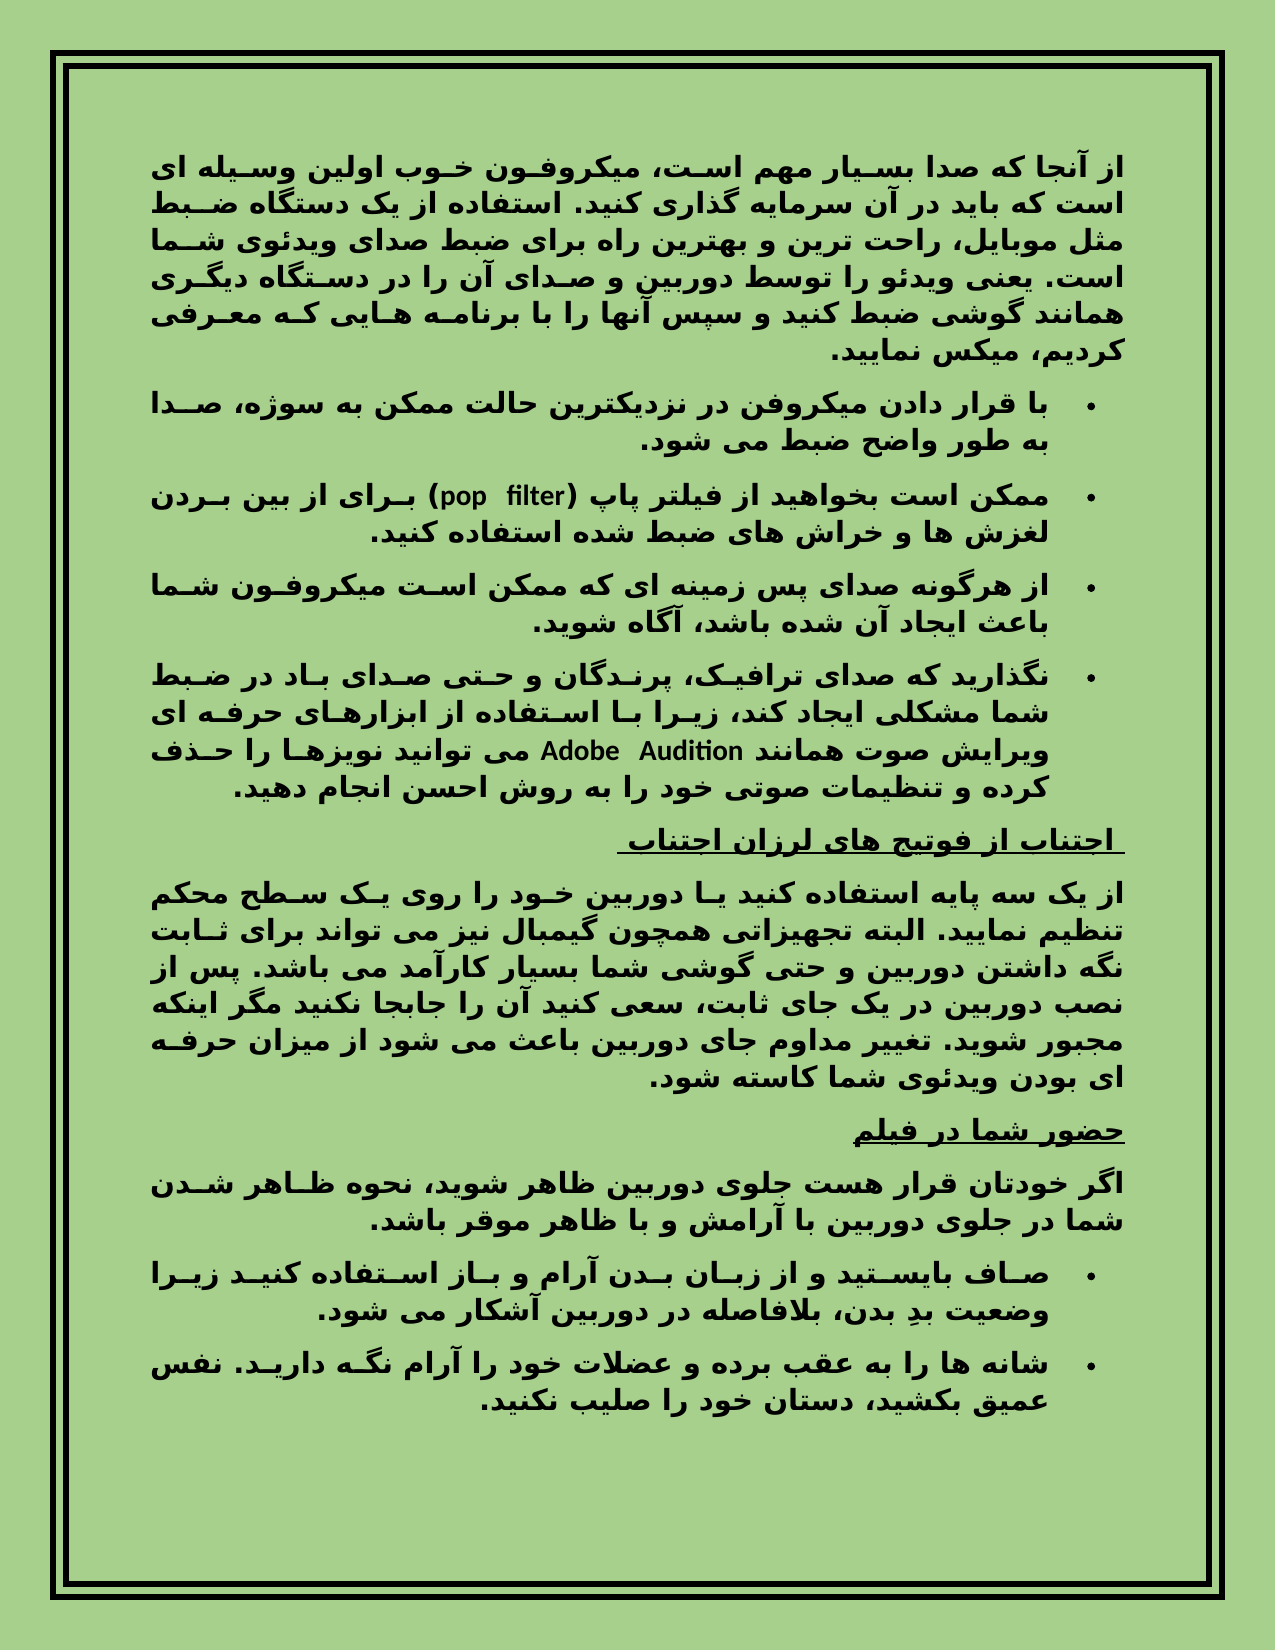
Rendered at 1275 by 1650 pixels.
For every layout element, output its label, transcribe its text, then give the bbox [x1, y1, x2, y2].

list با قرار دادن میکروفن در نزدیکترین حالت ممکن به سوژه، صدا به طور واضح ضبط می شود. [150, 387, 1087, 457]
text حضور شما در فیلم [150, 1113, 1125, 1147]
list از هرگونه صدای پس زمینه ای که ممکن است میکروفون شما باعث ایجاد آن شده باشد، آگاه شوید. [150, 568, 1087, 639]
list نگذارید که صدای ترافیک، پرندگان و حتی صدای باد در ضبط شما مشکلی ایجاد کند، زیرا با استفاده از ابزارهای حرفه ای ویرایش صوت همانند Adobe Audition می توانید نویزها را حذف کرده و تنظیمات صوتی خود را به روش احسن انجام دهید. [150, 658, 1087, 804]
list شانه ها را به عقب برده و عضلات خود را آرام نگه دارید. نفس عمیق بکشید، دستان خود را صلیب نکنید. [150, 1347, 1087, 1417]
text از آنجا که صدا بسیار مهم است، میکروفون خوب اولین وسیله ای است که باید در آن سرمایه گذاری کنید. استفاده از یک دستگاه ضبط مثل موبایل، راحت ترین و بهترین راه برای ضبط صدای ویدئوی شما است. یعنی ویدئو را توسط دوربین و صدای آن را در دستگاه دیگری همانند گوشی ضبط کنید و سپس آنها را با برنامه هایی که معرفی کردیم، میکس نمایید. [150, 150, 1125, 367]
text اگر خودتان قرار هست جلوی دوربین ظاهر شوید، نحوه ظاهر شدن شما در جلوی دوربین با آرامش و با ظاهر موقر باشد. [150, 1167, 1125, 1237]
text اجتناب از فوتیج های لرزان اجتناب [150, 823, 1125, 857]
list ممکن است بخواهید از فیلتر پاپ (pop filter) برای از بین بردن لغزش ها و خراش های ضبط شده استفاده کنید. [150, 477, 1087, 549]
text از یک سه پایه استفاده کنید یا دوربین خود را روی یک سطح محکم تنظیم نمایید. البته تجهیزاتی همچون گیمبال نیز می تواند برای ثابت نگه داشتن دوربین و حتی گوشی شما بسیار کارآمد می باشد. پس از نصب دوربین در یک جای ثابت، سعی کنید آن را جابجا نکنید مگر اینکه مجبور شوید. تغییر مداوم جای دوربین باعث می شود از میزان حرفه ای بودن ویدئوی شما کاسته شود. [150, 877, 1125, 1094]
list صاف بایستید و از زبان بدن آرام و باز استفاده کنید زیرا وضعیت بدِ بدن، بلافاصله در دوربین آشکار می شود. [150, 1257, 1087, 1327]
